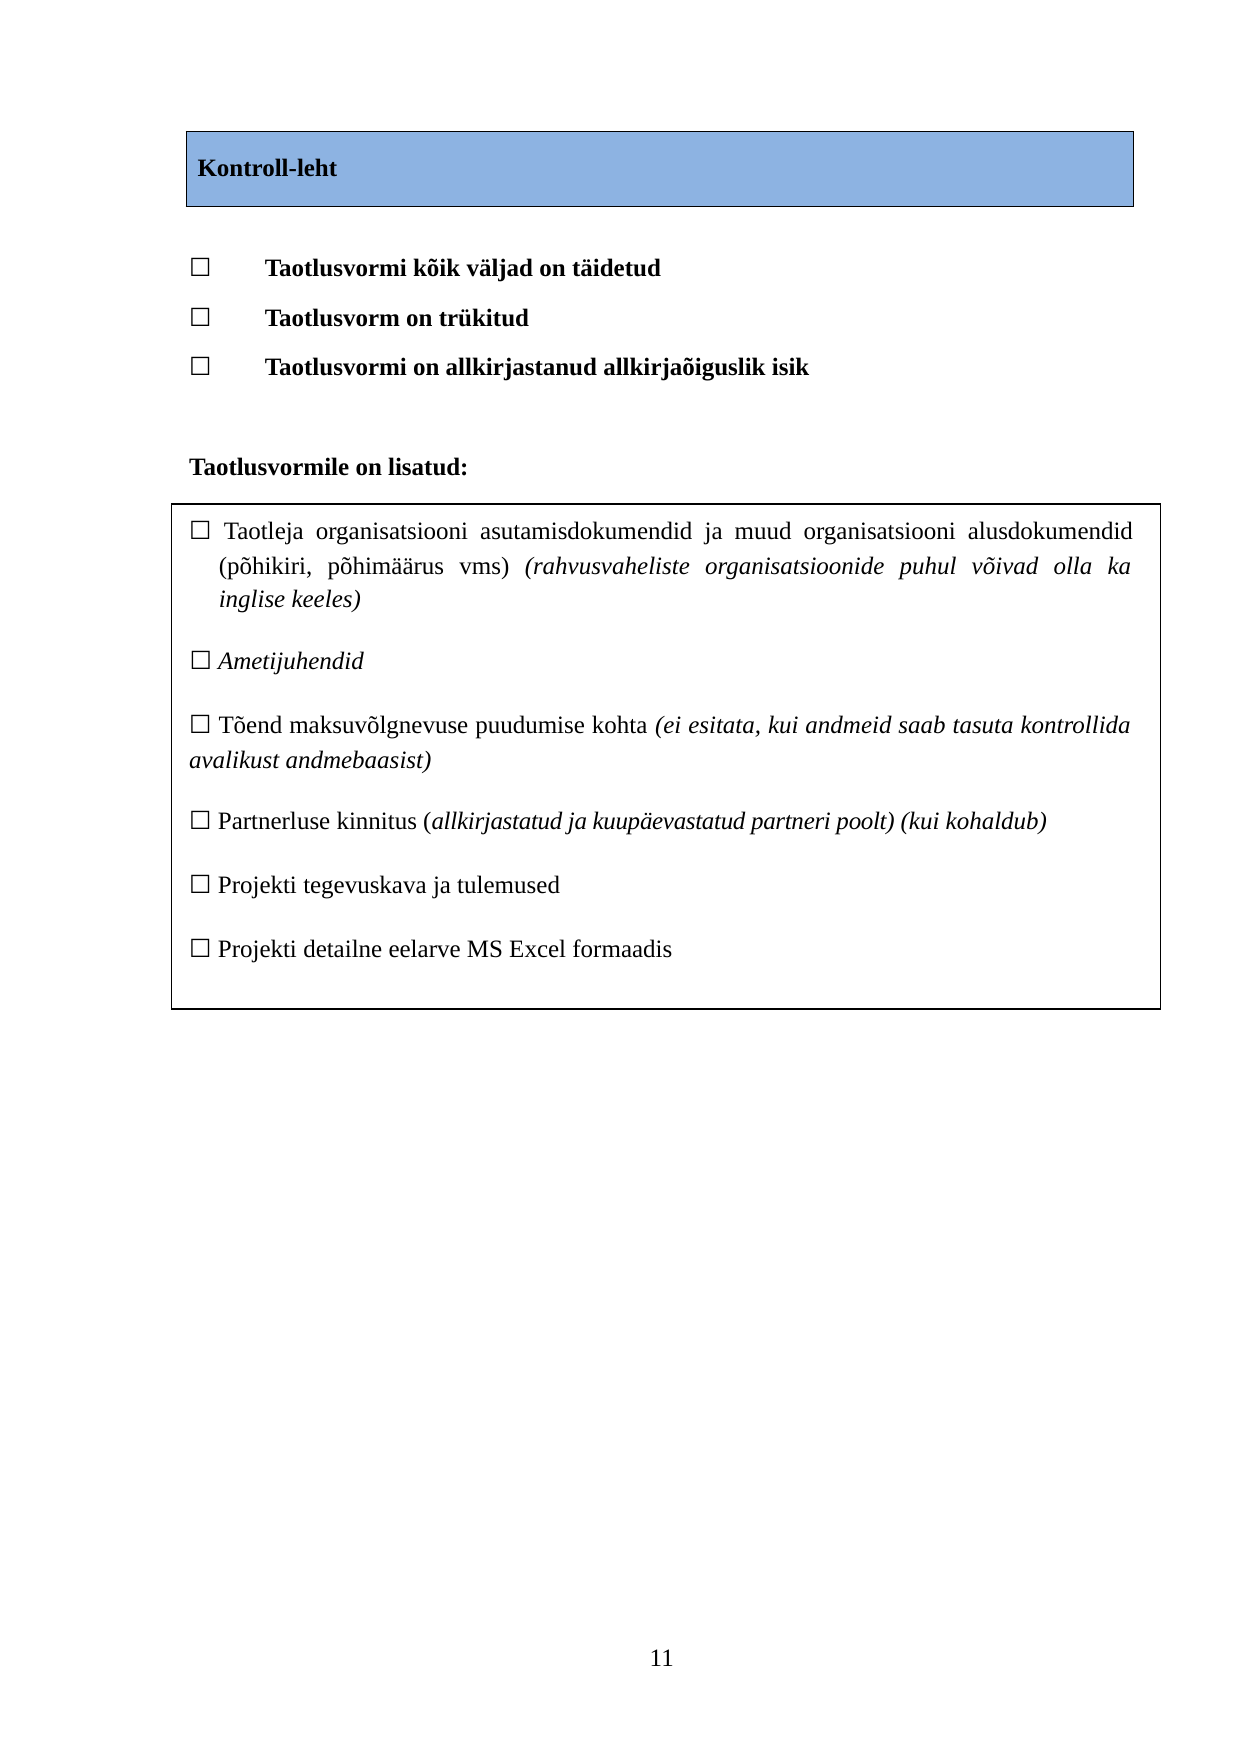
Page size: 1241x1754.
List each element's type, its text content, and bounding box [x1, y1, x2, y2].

text Projekti tegevuskava ja tulemused [189, 867, 1134, 901]
text Tõend maksuvõlgnevuse puudumise kohta (ei esitata, kui andmeid saab tasuta kontrollida avalikust andmebaasist) [189, 706, 1134, 773]
text Partnerluse kinnitus (allkirjastatud ja kuupäevastatud partneri poolt) (kui kohaldub) [189, 803, 1134, 837]
text Taotlusvorm on trükitud [189, 306, 1134, 331]
text Projekti detailne eelarve MS Excel formaadis [189, 931, 1134, 965]
text Taotlusvormile on lisatud: [189, 455, 1134, 480]
text Ametijuhendid [189, 642, 1134, 676]
text Taotlusvormi on allkirjastanud allkirjaõiguslik isik [189, 356, 1134, 381]
table_header Kontroll-leht [187, 132, 1133, 206]
text Taotlusvormi kõik väljad on täidetud [189, 257, 1134, 282]
text Taotleja organisatsiooni asutamisdokumendid ja muud organisatsiooni alusdokumendid (põhikiri, põhimäärus vms) (rahvusvaheliste organisatsioonide puhul võivad olla ka inglise keeles) [189, 513, 1134, 613]
